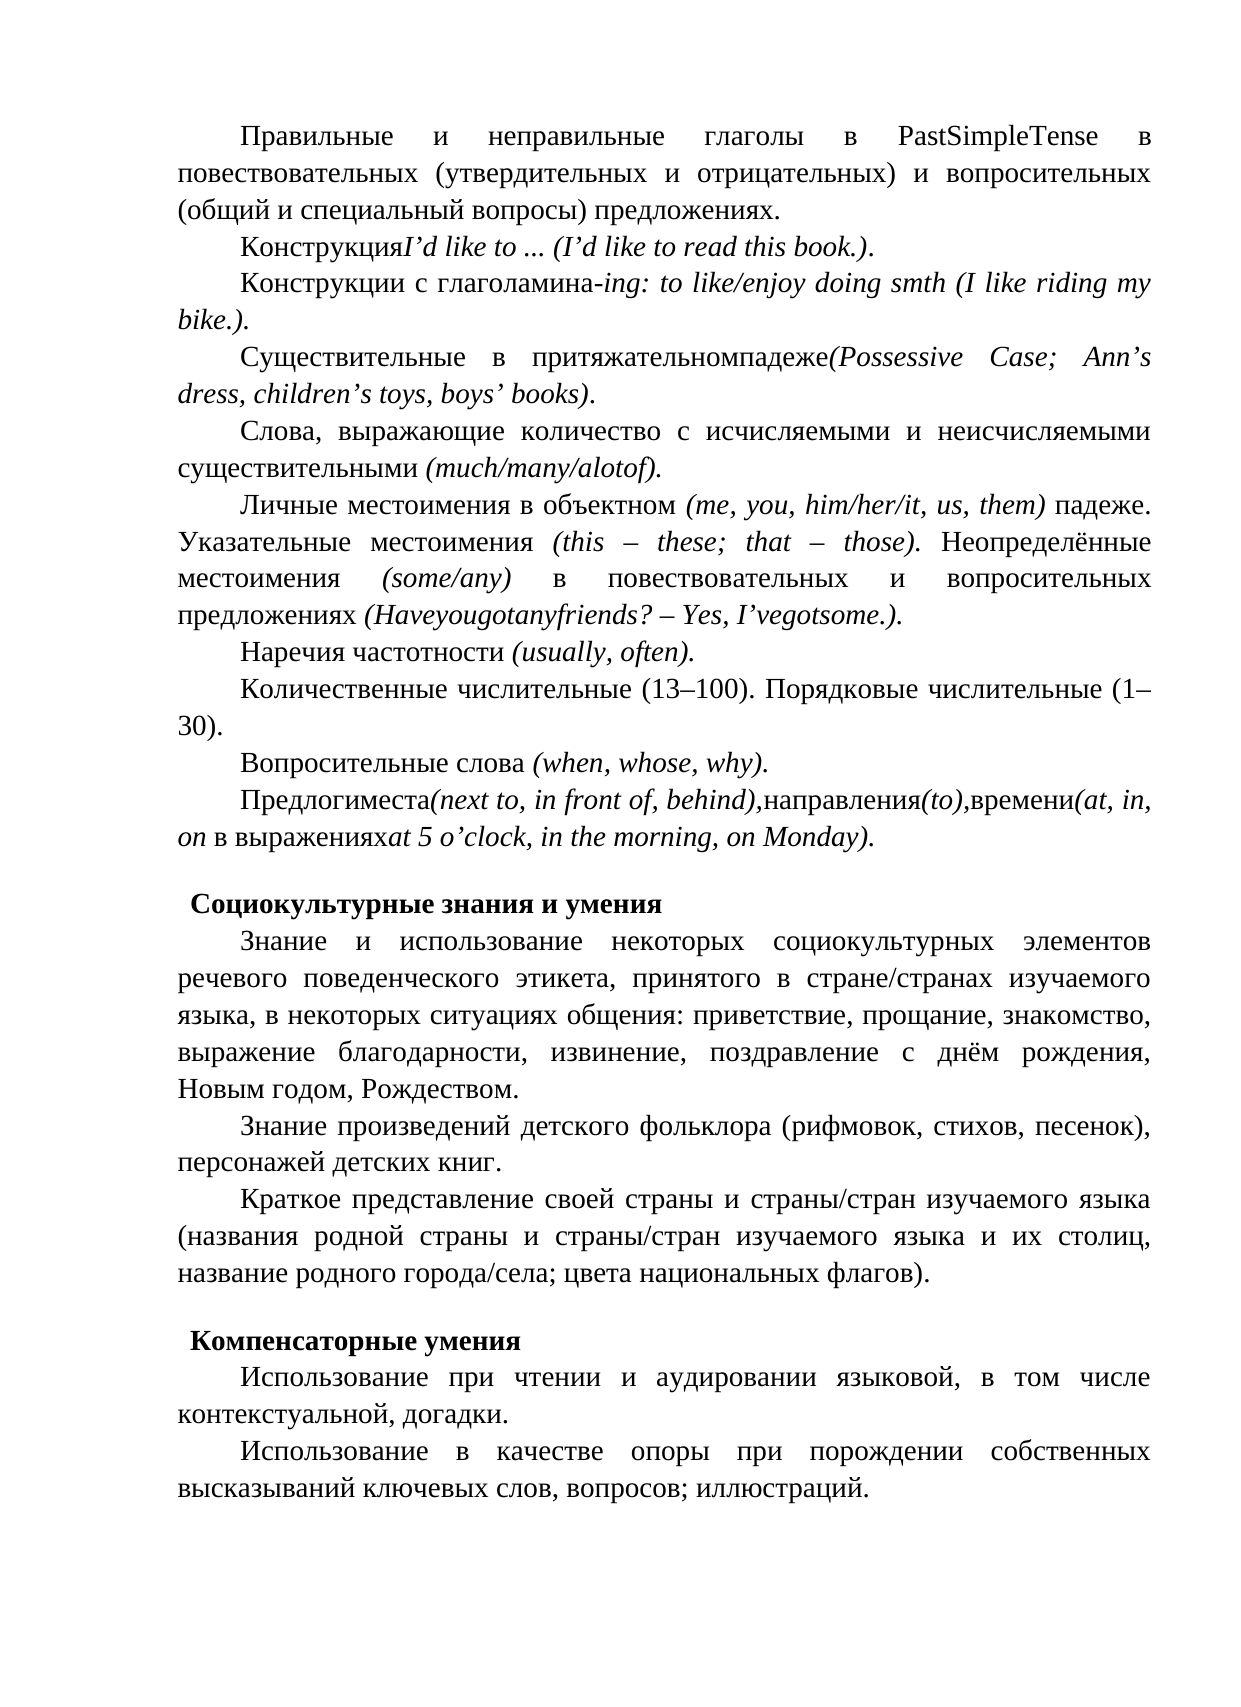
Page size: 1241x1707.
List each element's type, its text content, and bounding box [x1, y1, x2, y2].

text Наречия частотности (usually, often). [177, 634, 1152, 668]
text Количественные числительные (13–100). Порядковые числительные (1–30). [177, 671, 1152, 742]
text Слова, выражающие количество с исчисляемыми и неисчисляемыми существительными (much/many/alotof). [177, 413, 1152, 483]
text Краткое представление своей страны и страны/стран изучаемого языка (названия родной страны и страны/стран изучаемого языка и их столиц, название родного города/села; цвета национальных флагов). [177, 1181, 1152, 1289]
text Вопросительные слова (when, whose, why). [177, 745, 1152, 778]
text Использование при чтении и аудировании языковой, в том числе контекстуальной, догадки. [177, 1359, 1152, 1430]
text Знание и использование некоторых социокультурных элементов речевого поведенческого этикета, принятого в стране/странах изучаемого языка, в некоторых ситуациях общения: приветствие, прощание, знакомство, выражение благодарности, извинение, поздравление с днём рождения, Новым годом, Рождеством. [177, 923, 1152, 1104]
text Личные местоимения в объектном (me, you, him/her/it, us, them) падеже. Указательные местоимения (this – these; that – those). Неопределённые местоимения (some/any) в повествовательных и вопросительных предложениях (Haveyougotanyfriends? – Yes, I’vegotsome.). [177, 487, 1152, 631]
text Компенсаторные умения [190, 1323, 1152, 1356]
text Социокультурные знания и умения [190, 886, 1152, 920]
text Правильные и неправильные глаголы в PastSimpleTense в повествовательных (утвердительных и отрицательных) и вопросительных (общий и специальный вопросы) предложениях. [177, 118, 1152, 225]
text Использование в качестве опоры при порождении собственных высказываний ключевых слов, вопросов; иллюстраций. [177, 1433, 1152, 1504]
text Существительные в притяжательномпадеже(Possessive Case; Ann’s dress, children’s toys, boys’ books). [177, 339, 1152, 410]
text Конструкции с глаголамина-ing: to like/enjoy doing smth (I like riding my bike.). [177, 266, 1152, 336]
text Предлогиместа(next to, in front of, behind),направления(to),времени(at, in, on в выраженияхat 5 o’clock, in the morning, on Monday). [177, 782, 1152, 852]
text Знание произведений детского фольклора (рифмовок, стихов, песенок), персонажей детских книг. [177, 1108, 1152, 1178]
text КонструкцияI’d like to ... (I’d like to read this book.). [177, 229, 1152, 262]
